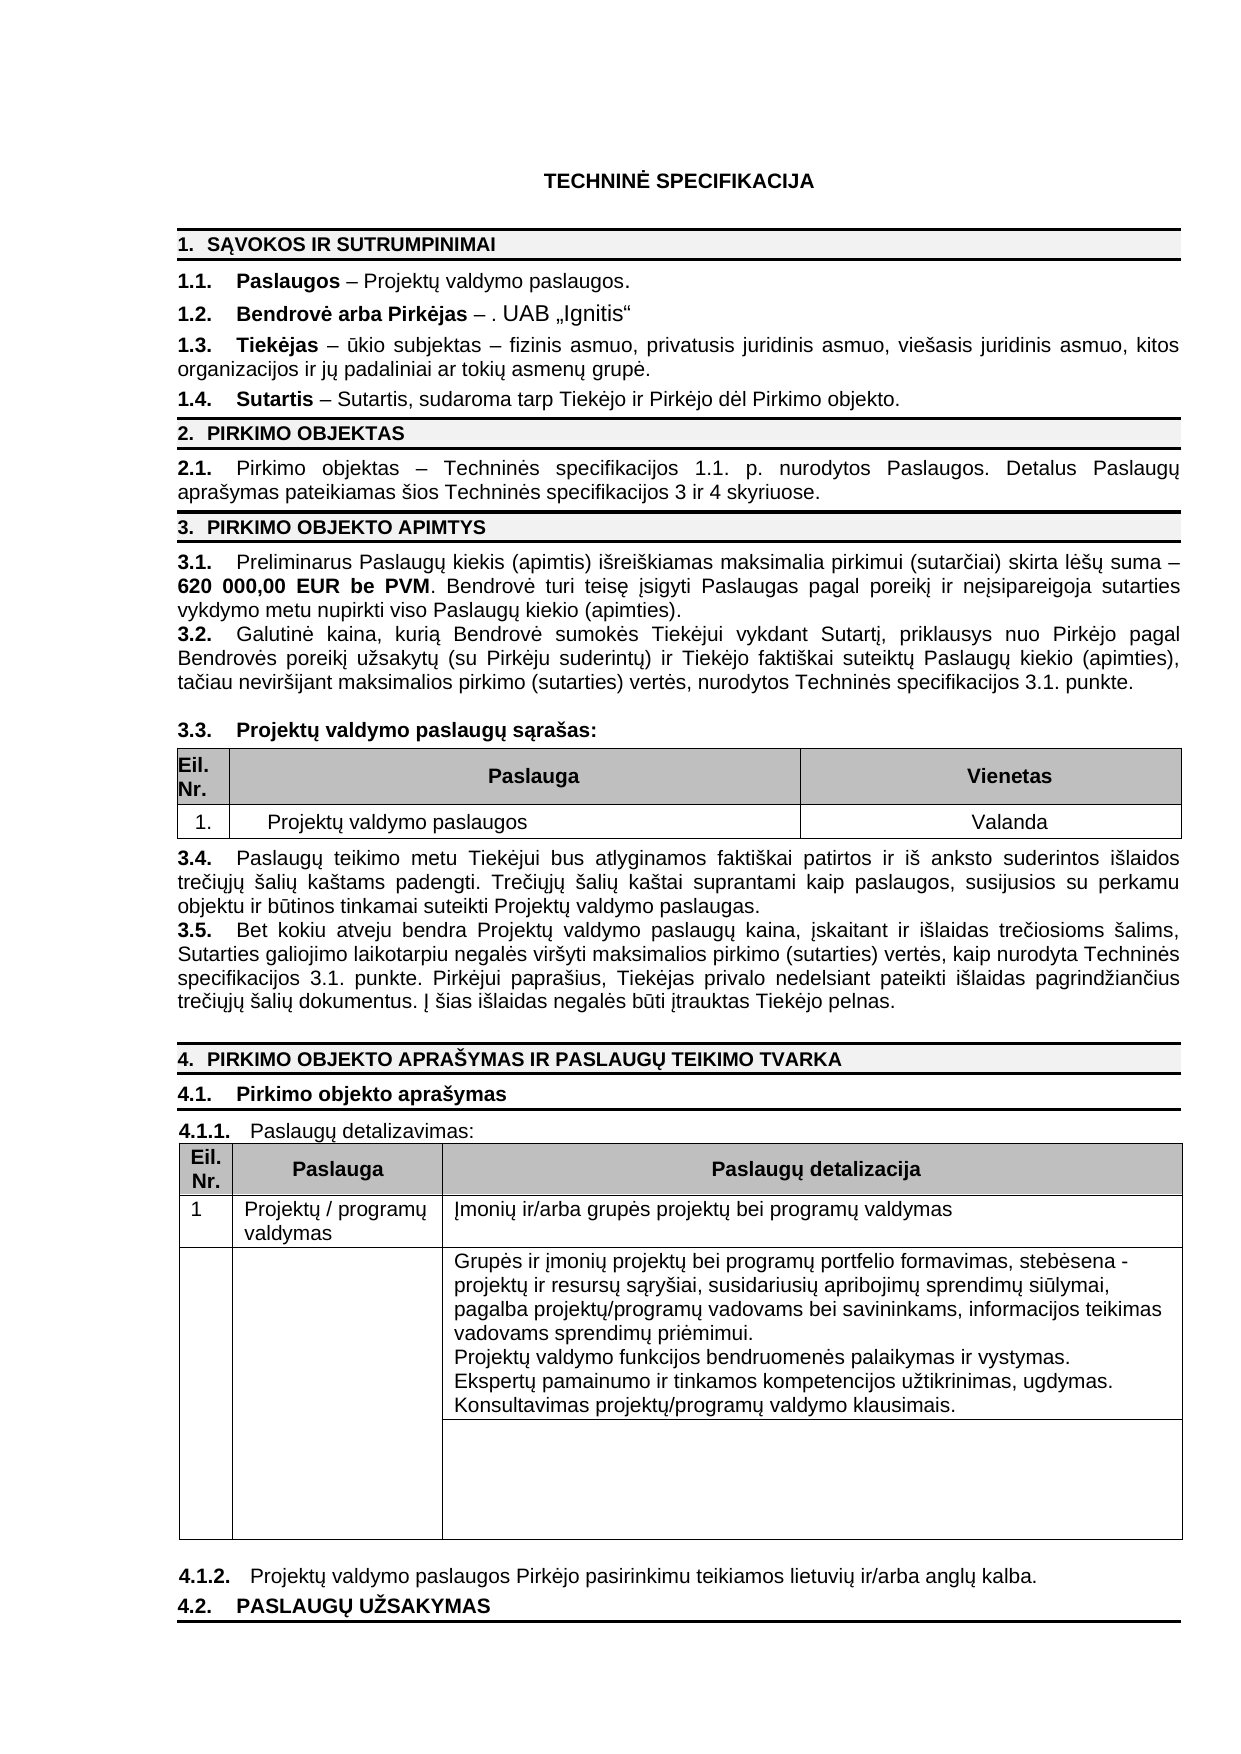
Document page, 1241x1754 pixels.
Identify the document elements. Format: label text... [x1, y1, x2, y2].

list SĄVOKOS IR SUTRUMPINIMAI [177, 231, 1181, 258]
list Paslaugos – Projektų valdymo paslaugos. [177, 267, 1181, 294]
table_cell Valanda [801, 805, 1181, 838]
table_header Paslaugų detalizavimas: Projektų valdymo paslaugos Pirkėjo pasirinkimu teikiamos lietuvių ir/arba anglų kalba. [177, 1117, 1182, 1587]
table_header Paslauga [230, 749, 800, 804]
list Preliminarus Paslaugų kiekis (apimtis) išreiškiamas maksimalia pirkimui (sutarčiai) skirta lėšų suma – 620 000,00 EUR be PVM. Bendrovė turi teisę įsigyti Paslaugas pagal poreikį ir neįsipareigoja sutarties vykdymo metu nupirkti viso Paslaugų kiekio (apimties). [177, 550, 1181, 622]
list Galutinė kaina, kurią Bendrovė sumokės Tiekėjui vykdant Sutartį, priklausys nuo Pirkėjo pagal Bendrovės poreikį užsakytų (su Pirkėju suderintų) ir Tiekėjo faktiškai suteiktų Paslaugų kiekio (apimties), tačiau neviršijant maksimalios pirkimo (sutarties) vertės, nurodytos Techninės specifikacijos 3.1. punkte. [177, 622, 1181, 693]
list Pirkimo objekto aprašymas [177, 1082, 1181, 1108]
list Pirkimo objektas – Techninės specifikacijos 1.1. p. nurodytos Paslaugos. Detalus Paslaugų aprašymas pateikiamas šios Techninės specifikacijos 3 ir 4 skyriuose. [177, 456, 1181, 504]
list Sutartis – Sutartis, sudaroma tarp Tiekėjo ir Pirkėjo dėl Pirkimo objekto. [177, 387, 1181, 411]
list PIRKIMO OBJEKTAS [177, 420, 1181, 447]
list PASLAUGŲ UŽSAKYMAS [177, 1594, 1181, 1620]
list Bet kokiu atveju bendra Projektų valdymo paslaugų kaina, įskaitant ir išlaidas trečiosioms šalims, Sutarties galiojimo laikotarpiu negalės viršyti maksimalios pirkimo (sutarties) vertės, kaip nurodyta Techninės specifikacijos 3.1. punkte. Pirkėjui paprašius, Tiekėjas privalo nedelsiant pateikti išlaidas pagrindžiančius trečiųjų šalių dokumentus. Į šias išlaidas negalės būti įtrauktas Tiekėjo pelnas. [177, 917, 1181, 1013]
list PIRKIMO OBJEKTO APRAŠYMAS IR PASLAUGŲ TEIKIMO TVARKA [177, 1045, 1181, 1072]
table_header Eil. Nr. [178, 749, 229, 804]
text TECHNINĖ SPECIFIKACIJA [177, 169, 1181, 193]
table_header Vienetas [801, 749, 1181, 804]
list PIRKIMO OBJEKTO APIMTYS [177, 514, 1181, 540]
list Paslaugų teikimo metu Tiekėjui bus atlyginamos faktiškai patirtos ir iš anksto suderintos išlaidos trečiųjų šalių kaštams padengti. Trečiųjų šalių kaštai suprantami kaip paslaugos, susijusios su perkamu objektu ir būtinos tinkamai suteikti Projektų valdymo paslaugas. [177, 846, 1181, 917]
table_cell Projektų valdymo paslaugos [230, 805, 800, 838]
list Bendrovė arba Pirkėjas – . [177, 300, 1181, 326]
table_cell 1. [178, 805, 229, 838]
list Tiekėjas – ūkio subjektas – fizinis asmuo, privatusis juridinis asmuo, viešasis juridinis asmuo, kitos organizacijos ir jų padaliniai ar tokių asmenų grupė. [177, 332, 1181, 380]
list Projektų valdymo paslaugų sąrašas: [177, 717, 1181, 741]
